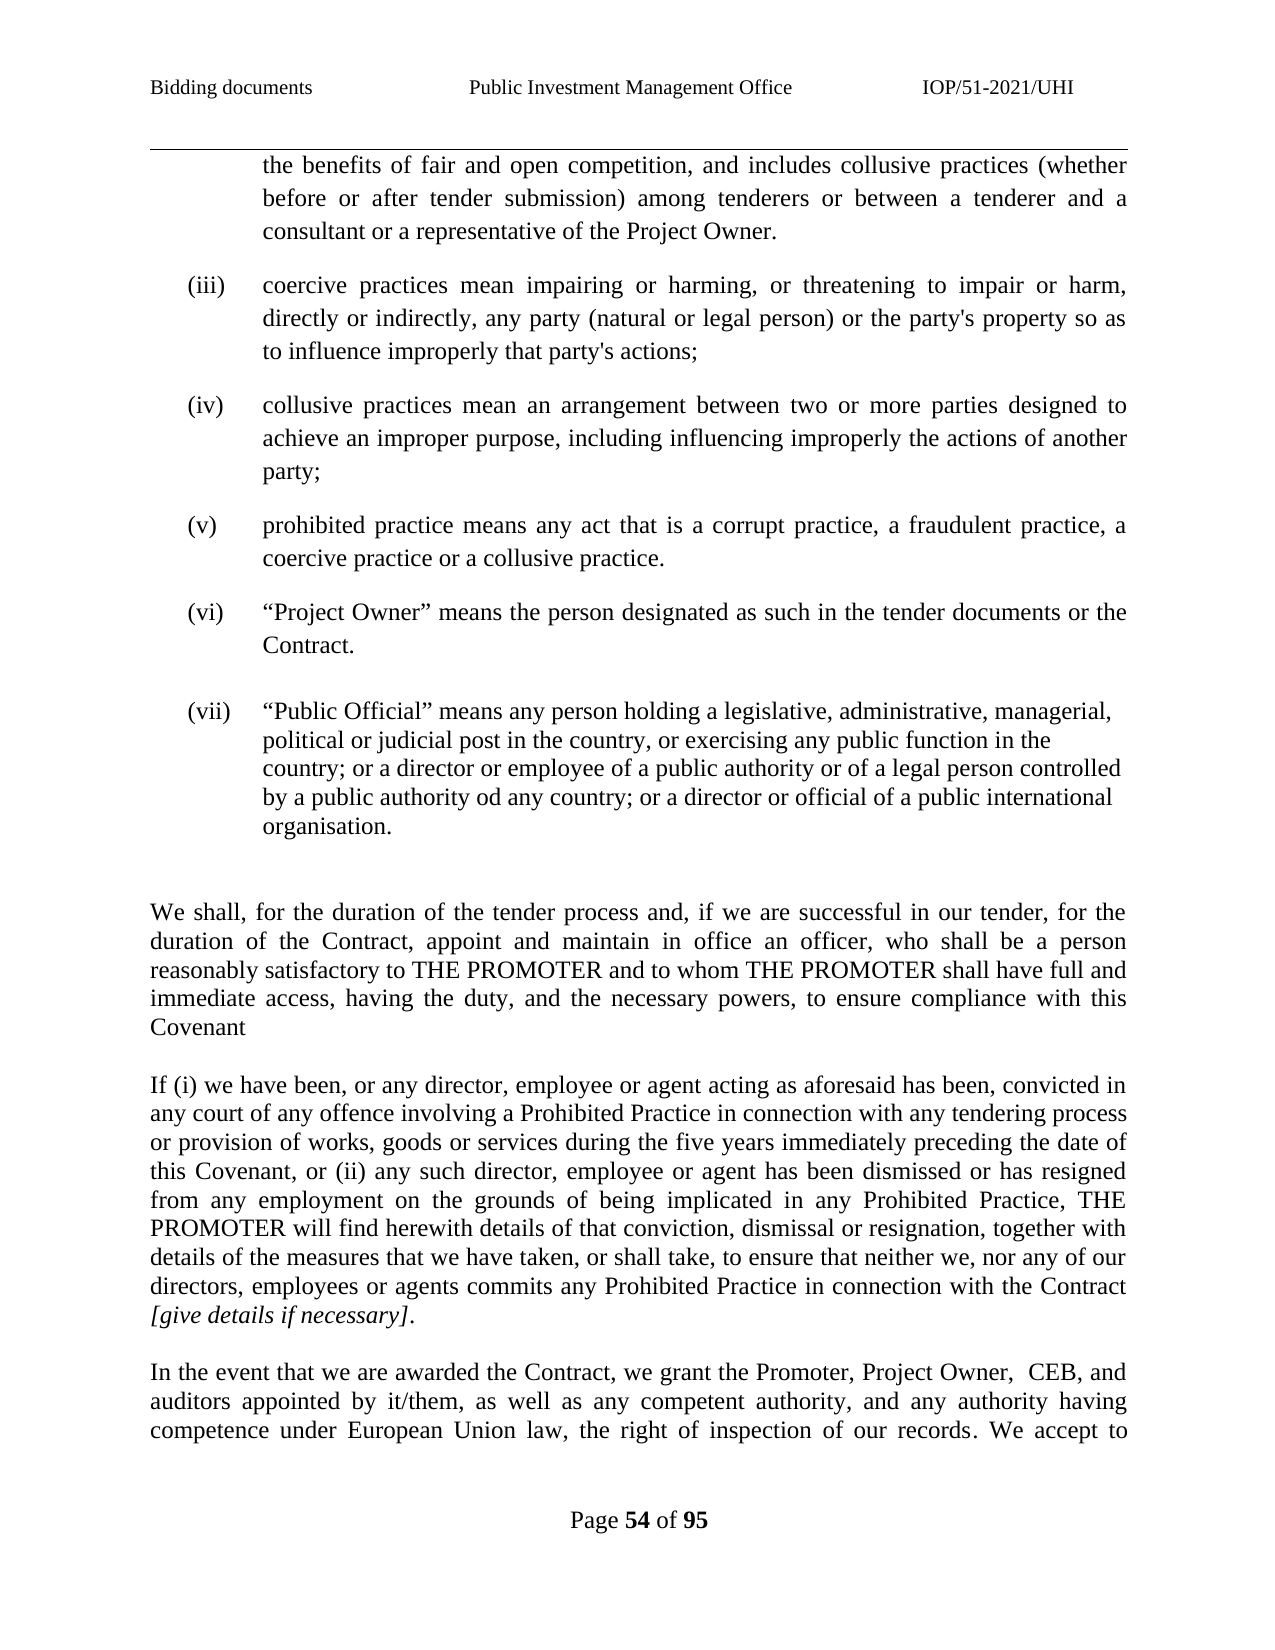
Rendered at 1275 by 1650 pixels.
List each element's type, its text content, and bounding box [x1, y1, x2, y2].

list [187, 150, 1128, 245]
text We shall, for the duration of the tender process and, if we are successful in our tender, for the duration of the Contract, appoint and maintain in office an officer, who shall be a person reasonably satisfactory to THE PROMOTER and to whom THE PROMOTER shall have full and immediate access, having the duty, and the necessary powers, to ensure compliance with this Covenant [150, 897, 1128, 1041]
list prohibited practice means any act that is a corrupt practice, a fraudulent practice, a coercive practice or a collusive practice. [187, 510, 1128, 572]
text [150, 1357, 1128, 1443]
list collusive practices mean an arrangement between two or more parties designed to achieve an improper purpose, including influencing improperly the actions of another party; [187, 390, 1128, 485]
list coercive practices mean impairing or harming, or threatening to impair or harm, directly or indirectly, any party (natural or legal person) or the party's property so as to influence improperly that party's actions; [187, 270, 1128, 365]
list “Project Owner” means the person designated as such in the tender documents or the Contract. [187, 597, 1128, 659]
text If (i) we have been, or any director, employee or agent acting as aforesaid has been, convicted in any court of any offence involving a Prohibited Practice in connection with any tendering process or provision of works, goods or services during the five years immediately preceding the date of this Covenant, or (ii) any such director, employee or agent has been dismissed or has resigned from any employment on the grounds of being implicated in any Prohibited Practice, THE PROMOTER will find herewith details of that conviction, dismissal or resignation, together with details of the measures that we have taken, or shall take, to ensure that neither we, nor any of our directors, employees or agents commits any Prohibited Practice in connection with the Contract [give details if necessary]. [150, 1070, 1128, 1328]
list “Public Official” means any person holding a legislative, administrative, managerial, political or judicial post in the country, or exercising any public function in the country; or a director or employee of a public authority or of a legal person controlled by a public authority od any country; or a director or official of a public international organisation. [187, 696, 1128, 840]
